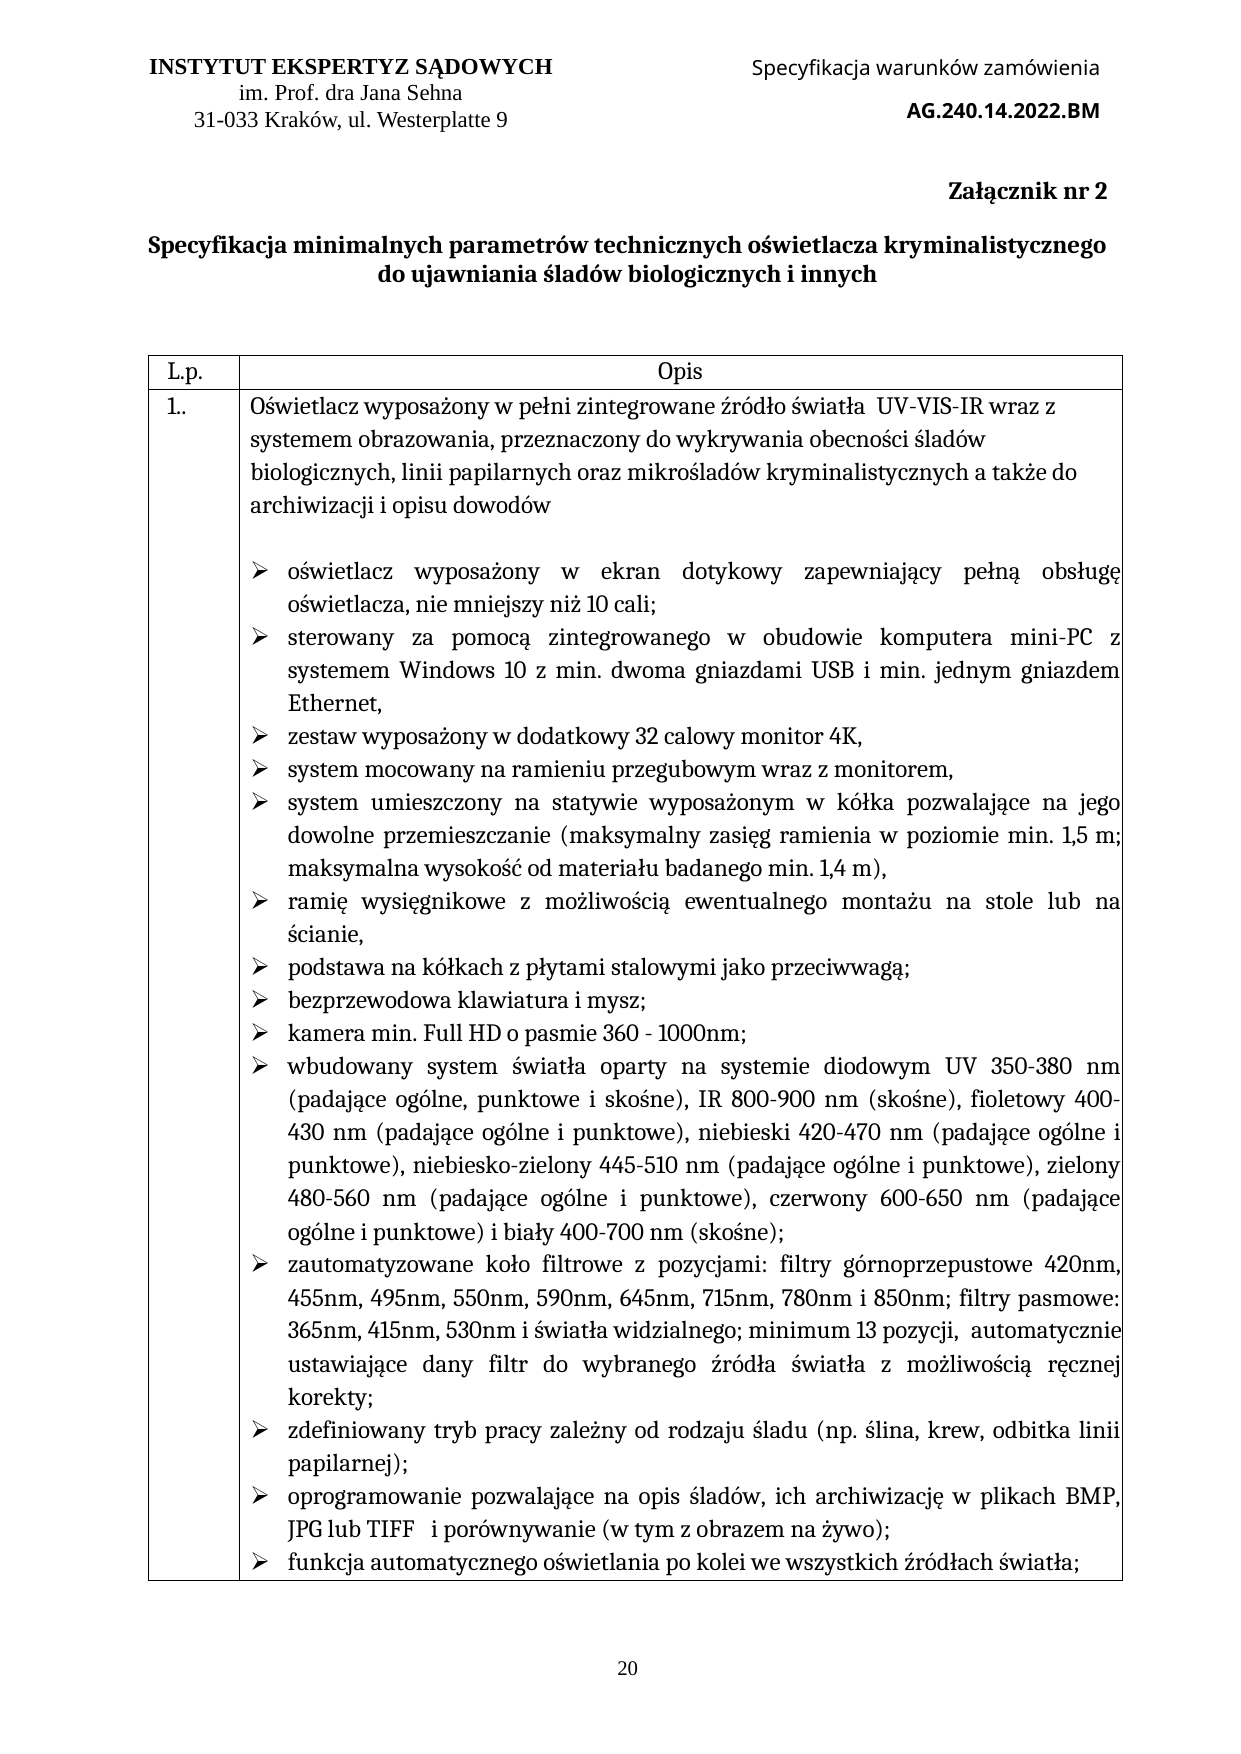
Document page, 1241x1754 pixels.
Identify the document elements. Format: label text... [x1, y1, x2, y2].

table_cell 1.. [149, 390, 239, 1580]
table_header L.p. [149, 356, 239, 389]
text Załącznik nr 2 [207, 177, 1107, 206]
text Specyfikacja minimalnych parametrów technicznych oświetlacza kryminalistycznego do ujawniania śladów biologicznych i innych [148, 231, 1107, 288]
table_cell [240, 390, 1122, 1580]
table_header Opis [240, 356, 1122, 389]
